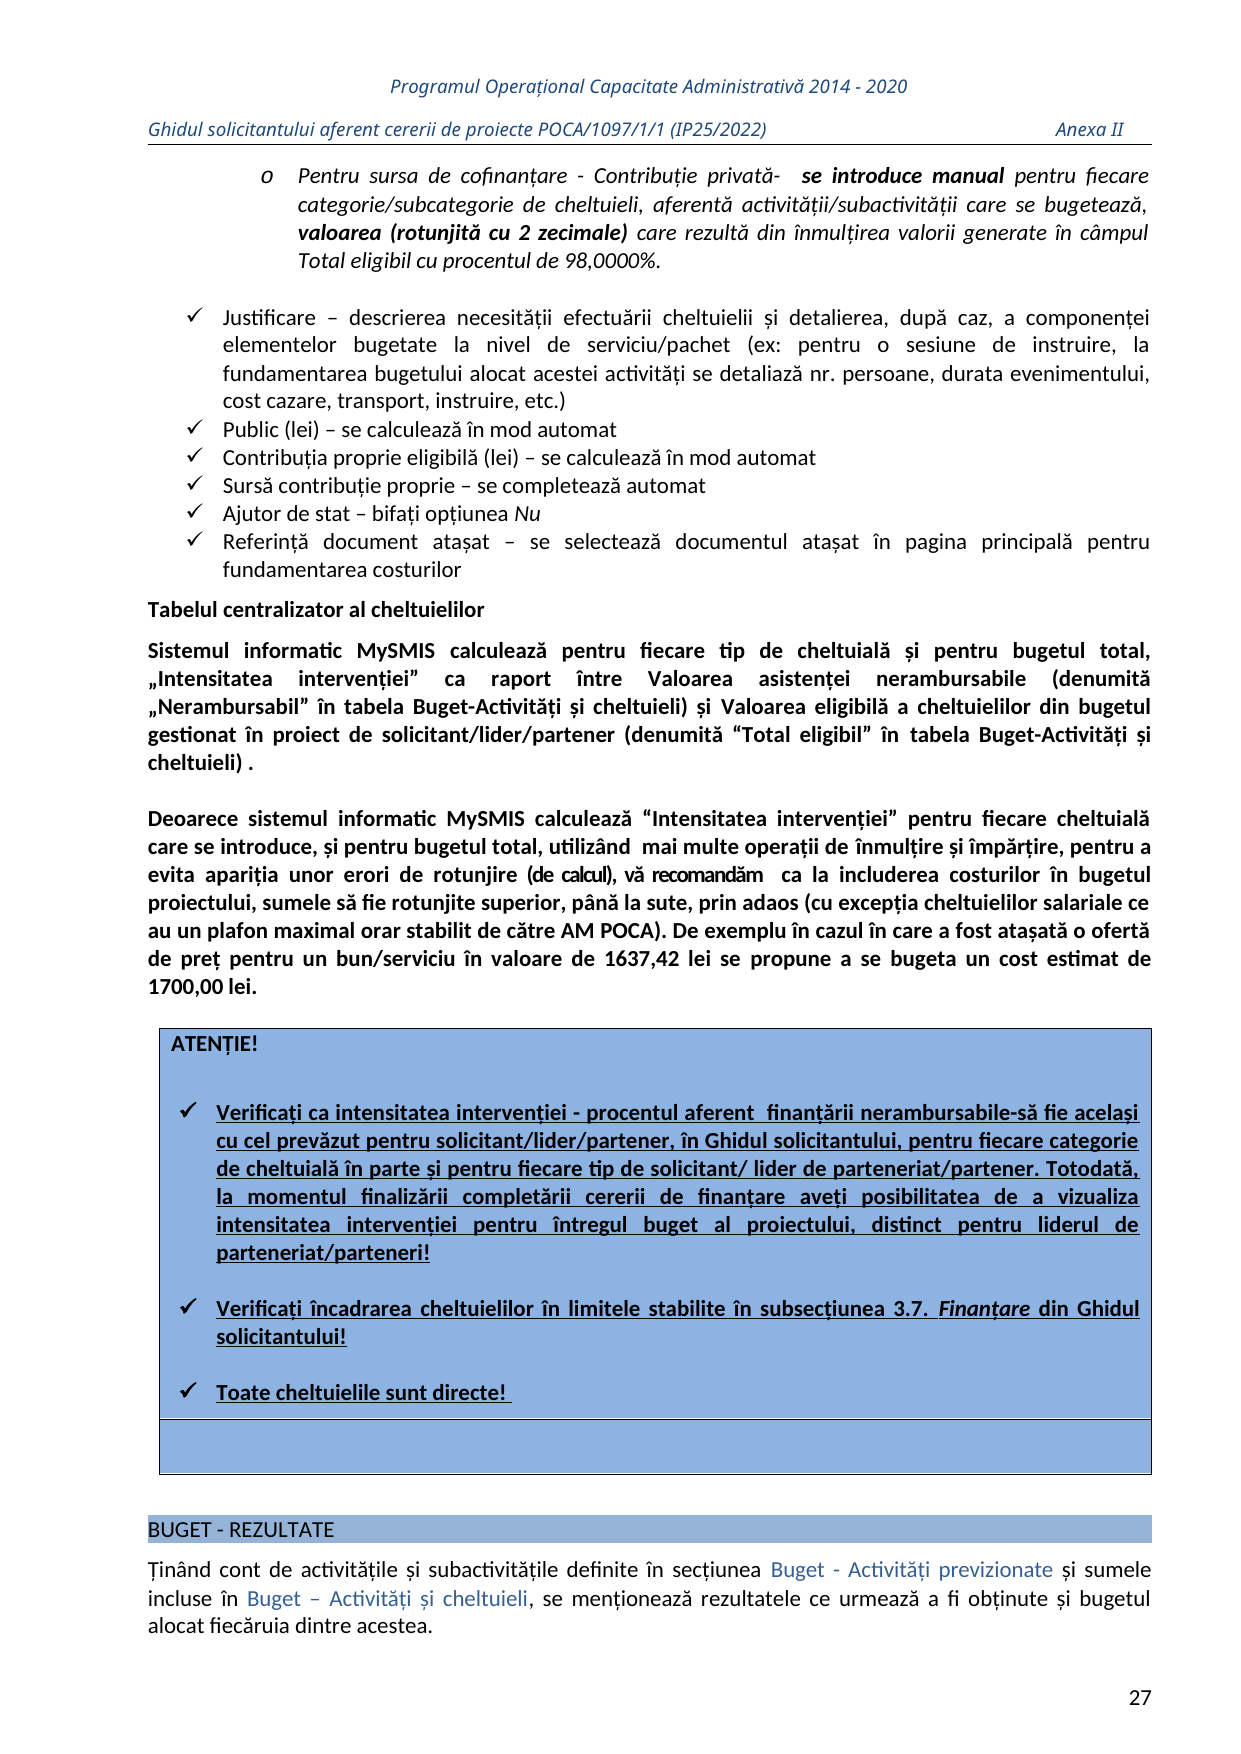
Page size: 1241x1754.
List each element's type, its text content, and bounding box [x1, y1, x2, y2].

list Referință document atașat – se selectează documentul atașat în pagina principală pentru fundamentarea costurilor [185, 527, 1152, 583]
list Sursă contribuție proprie – se completează automat [185, 471, 1152, 499]
text Ținând cont de activitățile și subactivitățile definite în secțiunea Buget - Activități previzionate și sumele incluse în Buget – Activități și cheltuieli, se menționează rezultatele ce urmează a fi obținute și bugetul alocat fiecăruia dintre acestea. [148, 1556, 1152, 1640]
text BUGET - REZULTATE [148, 1515, 1152, 1543]
list Contribuția proprie eligibilă (lei) – se calculează în mod automat [185, 443, 1152, 471]
text Sistemul informatic MySMIS calculează pentru fiecare tip de cheltuială și pentru bugetul total, „Intensitatea intervenției” ca raport între Valoarea asistenței nerambursabile (denumită „Nerambursabil” în tabela Buget-Activități și cheltuieli) și Valoarea eligibilă a cheltuielilor din bugetul gestionat în proiect de solicitant/lider/partener (denumită “Total eligibil” în tabela Buget-Activități și cheltuieli) . [148, 636, 1152, 776]
list Public (lei) – se calculează în mod automat [185, 415, 1152, 443]
text Tabelul centralizator al cheltuielilor [148, 595, 1152, 623]
list Pentru sursa de cofinanțare - Contribuție privată- se introduce manual pentru fiecare categorie/subcategorie de cheltuieli, aferentă activității/subactivității care se bugetează, valoarea (rotunjită cu 2 zecimale) care rezultă din înmulţirea valorii generate în câmpul Total eligibil cu procentul de 98,0000%. [260, 161, 1152, 274]
list Justificare – descrierea necesității efectuării cheltuielii și detalierea, după caz, a componenței elementelor bugetate la nivel de serviciu/pachet (ex: pentru o sesiune de instruire, la fundamentarea bugetului alocat acestei activități se detaliază nr. persoane, durata evenimentului, cost cazare, transport, instruire, etc.) [185, 303, 1152, 415]
text Deoarece sistemul informatic MySMIS calculează “Intensitatea intervenției” pentru fiecare cheltuială care se introduce, și pentru bugetul total, utilizând mai multe operații de înmulțire și împărțire, pentru a evita apariția unor erori de rotunjire (de calcul), vă recomandăm ca la includerea costurilor în bugetul proiectului, sumele să fie rotunjite superior, până la sute, prin adaos (cu excepția cheltuielilor salariale ce au un plafon maximal orar stabilit de către AM POCA). De exemplu în cazul în care a fost atașată o ofertă de preț pentru un bun/serviciu în valoare de 1637,42 lei se propune a se bugeta un cost estimat de 1700,00 lei. [148, 804, 1152, 1000]
table_header ATENȚIE! Verificați ca intensitatea intervenției - procentul aferent finanțării nerambursabile-să fie același cu cel prevăzut pentru solicitant/lider/partener, în Ghidul solicitantului, pentru fiecare categorie de cheltuială în parte și pentru fiecare tip de solicitant/ lider de parteneriat/partener. Totodată, la momentul finalizării completării cererii de finanțare aveți posibilitatea de a vizualiza intensitatea intervenției pentru întregul buget al proiectului, distinct pentru liderul de parteneriat/parteneri! Verificați încadrarea cheltuielilor în limitele stabilite în subsecțiunea 3.7. Finanțare din Ghidul solicitantului! Toate cheltuielile sunt directe! [160, 1029, 1151, 1418]
table_cell [160, 1420, 1151, 1473]
list Ajutor de stat – bifați opțiunea Nu [185, 499, 1152, 527]
